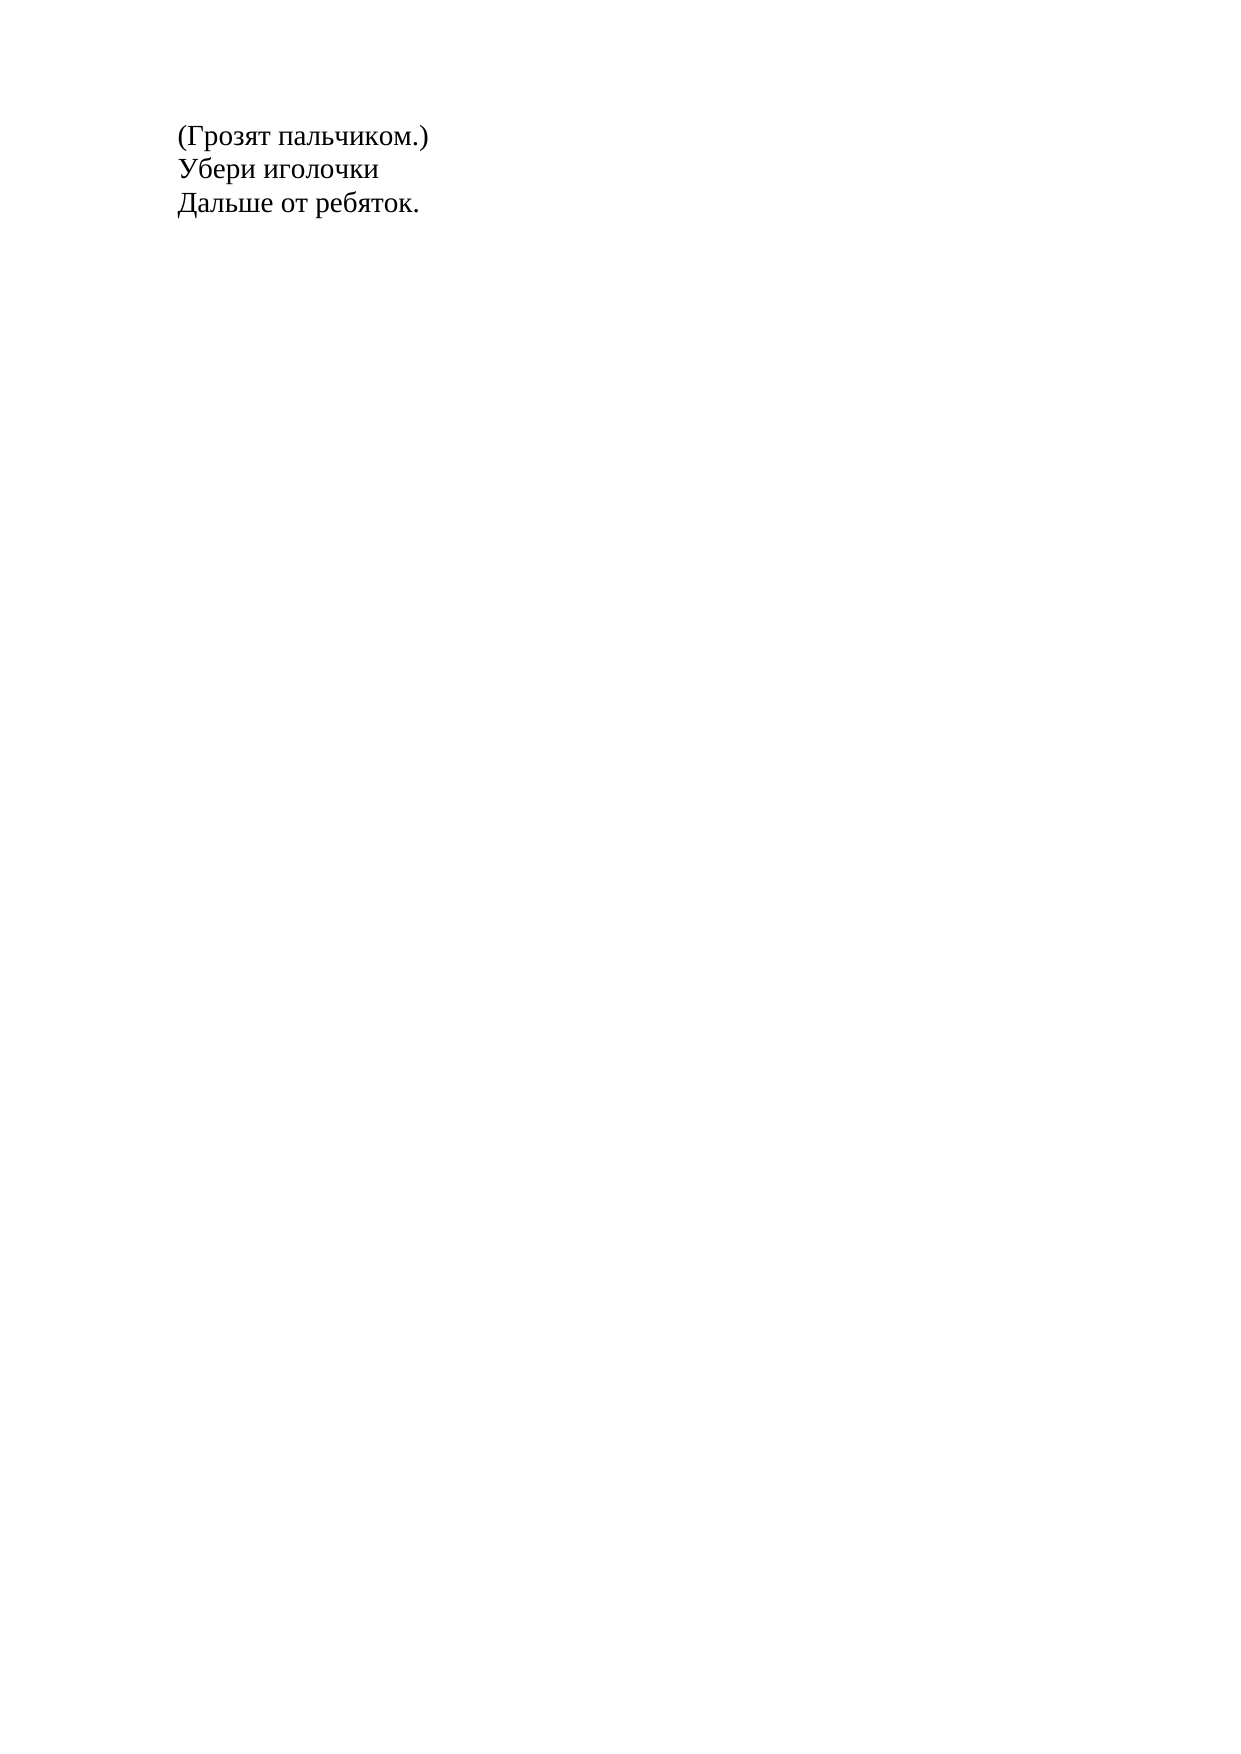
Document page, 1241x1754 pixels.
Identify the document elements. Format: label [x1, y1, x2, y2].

text [177, 118, 1152, 219]
